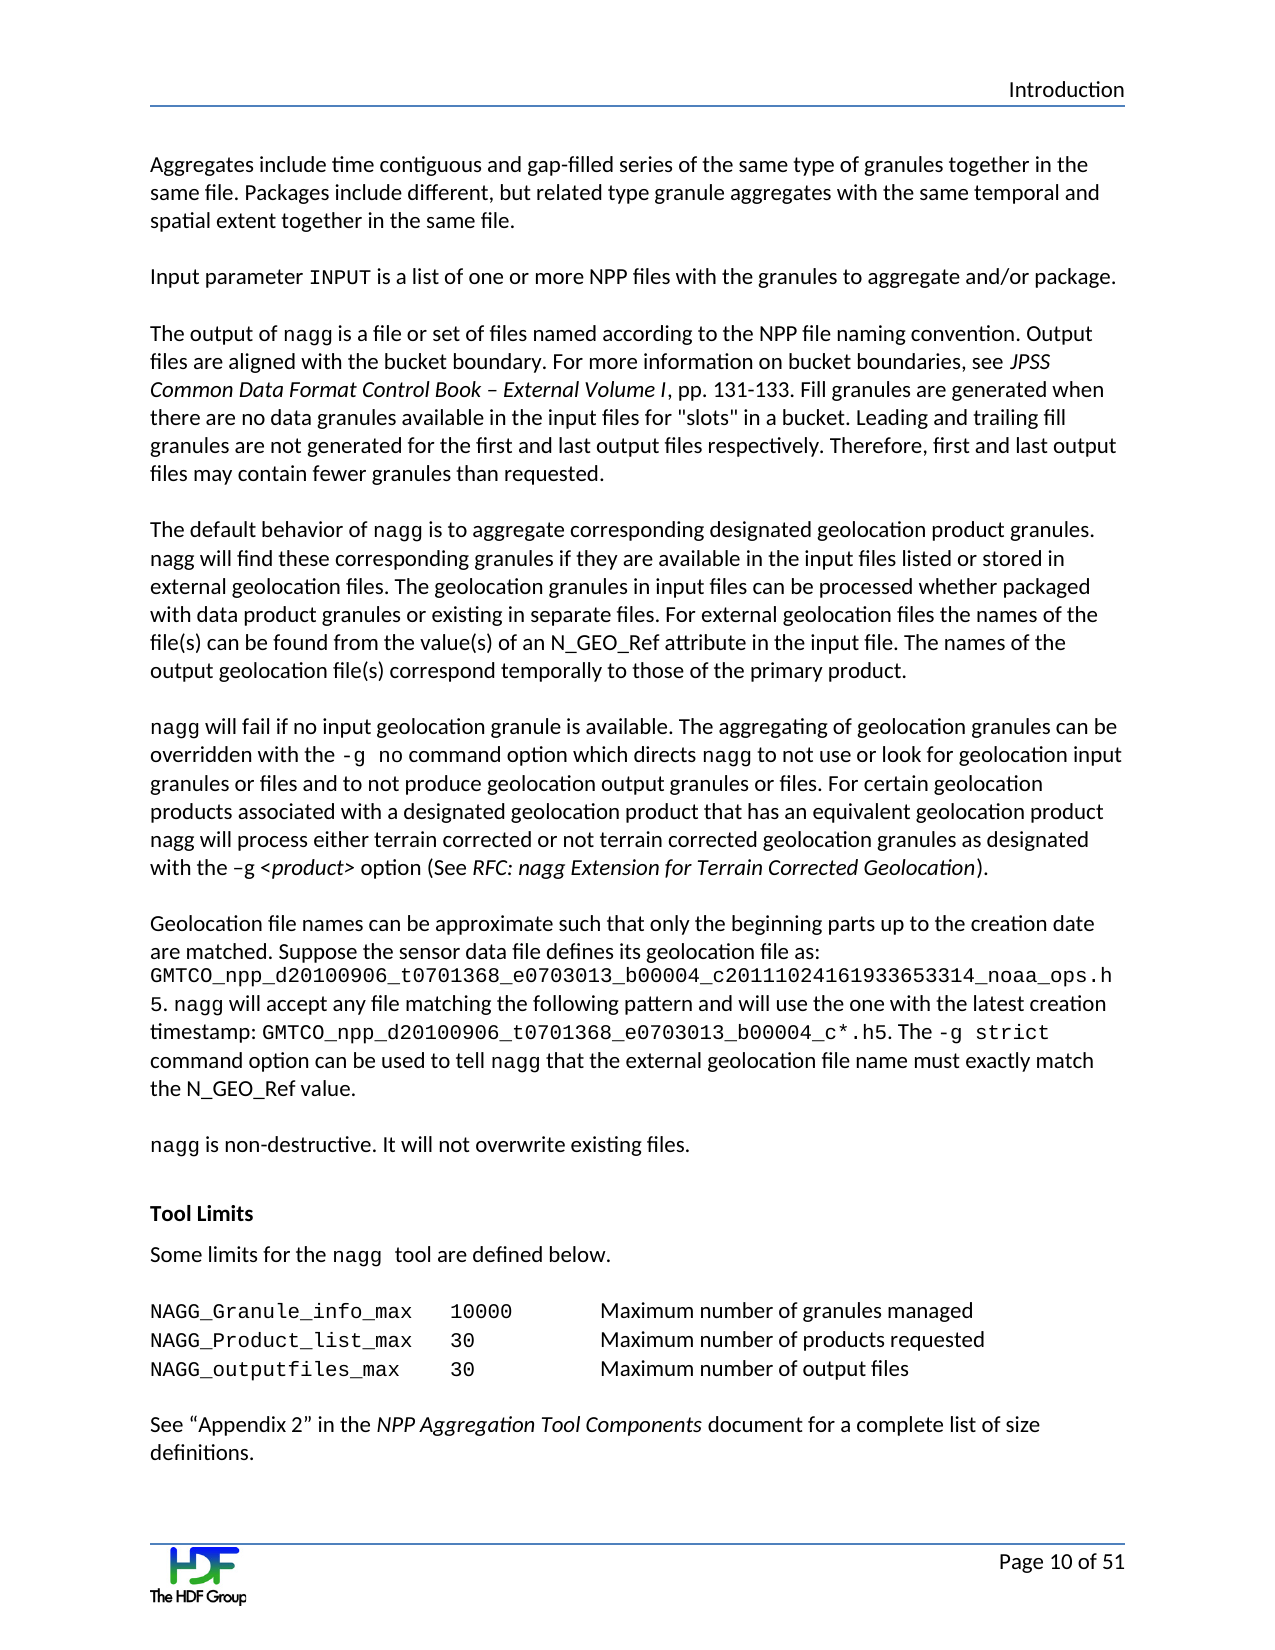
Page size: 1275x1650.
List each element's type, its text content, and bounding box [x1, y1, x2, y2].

text Aggregates include time contiguous and gap-filled series of the same type of granules together in the same file. Packages include different, but related type granule aggregates with the same temporal and spatial extent together in the same file. [150, 150, 1125, 234]
text The default behavior of nagg is to aggregate corresponding designated geolocation product granules. nagg will find these corresponding granules if they are available in the input files listed or stored in external geolocation files. The geolocation granules in input files can be processed whether packaged with data product granules or existing in separate files. For external geolocation files the names of the file(s) can be found from the value(s) of an N_GEO_Ref attribute in the input file. The names of the output geolocation file(s) correspond temporally to those of the primary product. [150, 515, 1125, 684]
text nagg is non-destructive. It will not overwrite existing files. [150, 1131, 1125, 1159]
text NAGG_outputfiles_max 30 Maximum number of output files [150, 1354, 1125, 1382]
subtitle Tool Limits [150, 1199, 1125, 1228]
text Input parameter INPUT is a list of one or more NPP files with the granules to aggregate and/or package. [150, 262, 1125, 291]
text nagg will fail if no input geolocation granule is available. The aggregating of geolocation granules can be overridden with the -g no command option which directs nagg to not use or look for geolocation input granules or files and to not produce geolocation output granules or files. For certain geolocation products associated with a designated geolocation product that has an equivalent geolocation product nagg will process either terrain corrected or not terrain corrected geolocation granules as designated with the –g <product> option (See RFC: nagg Extension for Terrain Corrected Geolocation). [150, 712, 1125, 881]
picture [150, 1547, 247, 1606]
text NAGG_Granule_info_max 10000 Maximum number of granules managed [150, 1297, 1125, 1325]
text Some limits for the nagg tool are defined below. [150, 1240, 1125, 1269]
text Geolocation file names can be approximate such that only the beginning parts up to the creation date are matched. Suppose the sensor data file defines its geolocation file as: GMTCO_npp_d20100906_t0701368_e0703013_b00004_c20111024161933653314_noaa_ops.h5. nagg will accept any file matching the following pattern and will use the one with the latest creation timestamp: GMTCO_npp_d20100906_t0701368_e0703013_b00004_c*.h5. The -g strict command option can be used to tell nagg that the external geolocation file name must exactly match the N_GEO_Ref value. [150, 909, 1125, 1102]
text See “Appendix 2” in the NPP Aggregation Tool Components document for a complete list of size definitions. [150, 1410, 1125, 1466]
text The output of nagg is a file or set of files named according to the NPP file naming convention. Output files are aligned with the bucket boundary. For more information on bucket boundaries, see JPSS Common Data Format Control Book – External Volume I, pp. 131-133. Fill granules are generated when there are no data granules available in the input files for "slots" in a bucket. Leading and trailing fill granules are not generated for the first and last output files respectively. Therefore, first and last output files may contain fewer granules than requested. [150, 319, 1125, 487]
text NAGG_Product_list_max 30 Maximum number of products requested [150, 1325, 1125, 1354]
